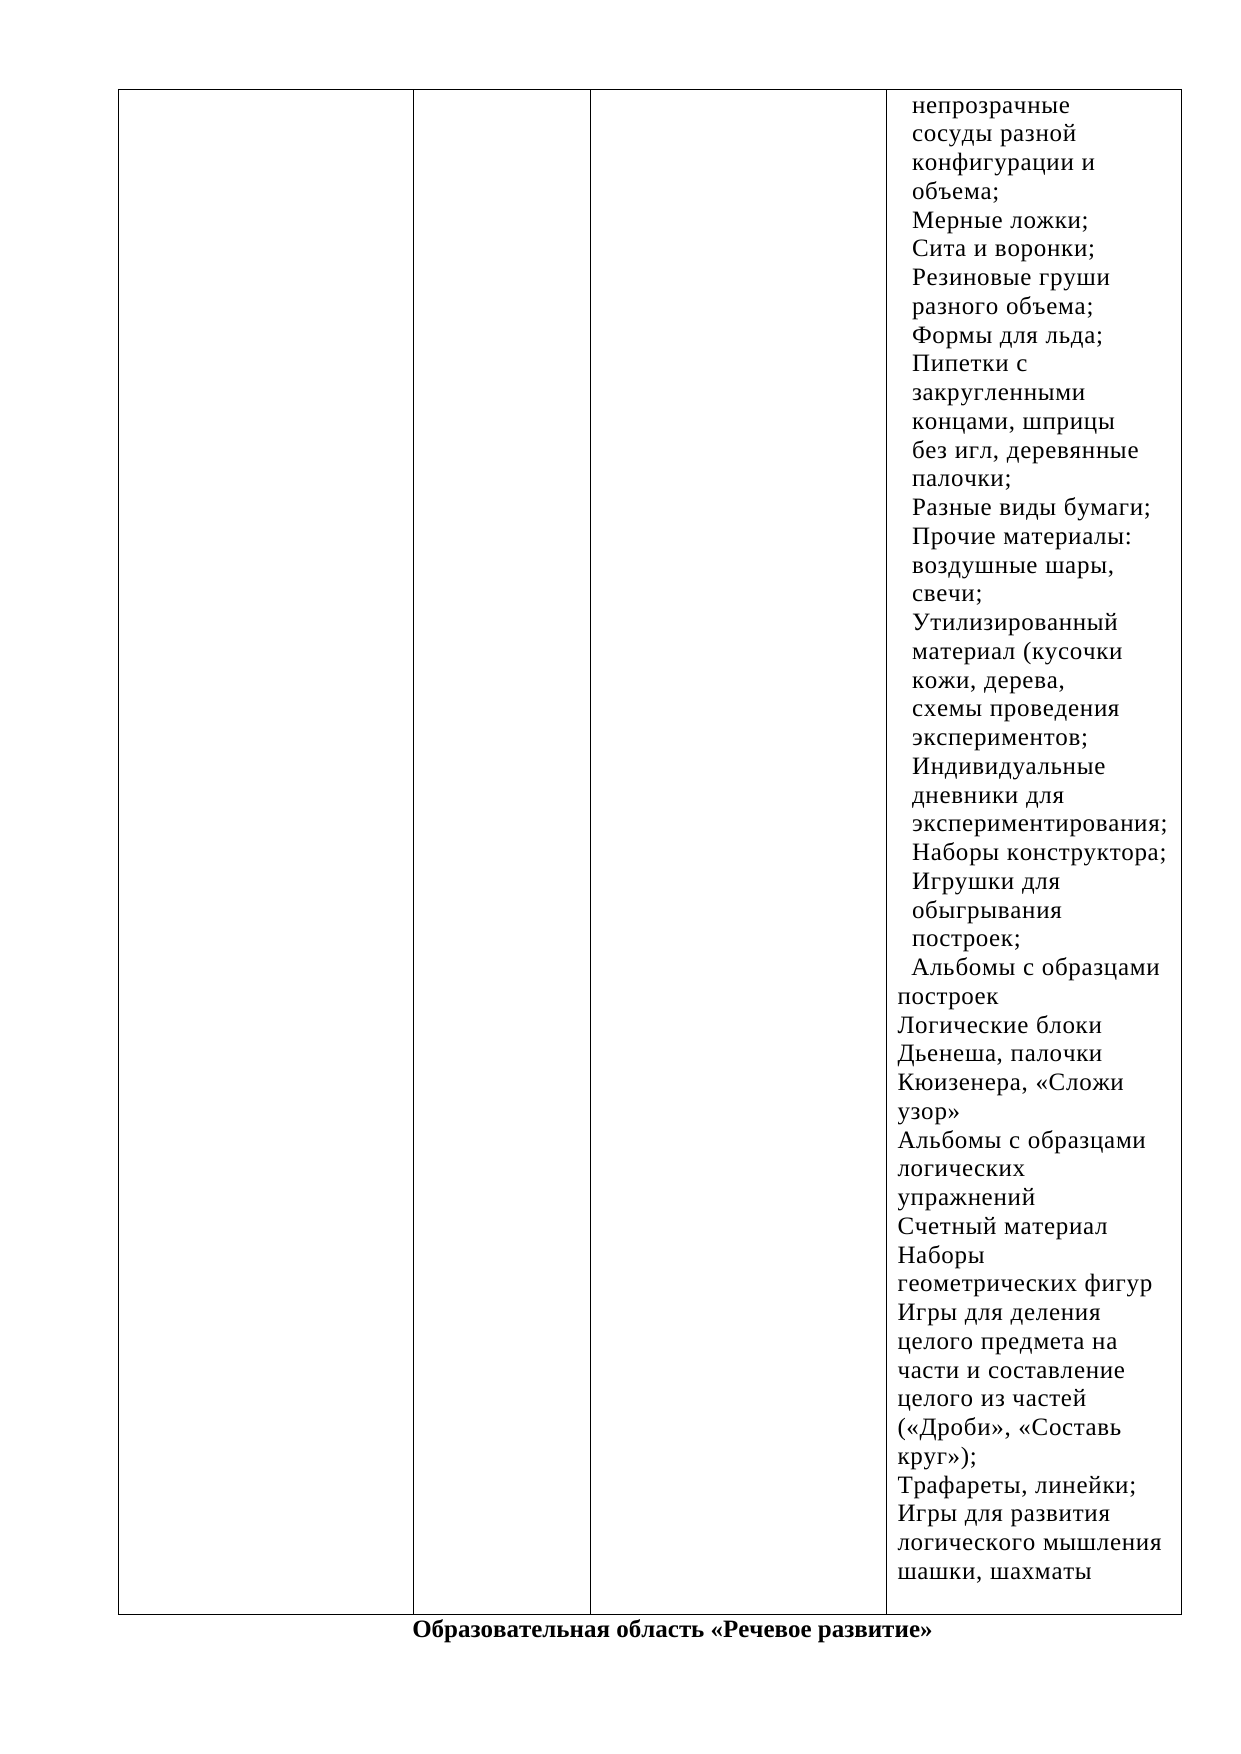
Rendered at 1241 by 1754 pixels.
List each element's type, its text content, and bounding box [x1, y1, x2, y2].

text Образовательная область «Речевое развитие» [193, 1615, 1152, 1643]
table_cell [119, 90, 413, 1613]
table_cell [414, 90, 590, 1613]
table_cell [591, 90, 886, 1613]
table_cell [887, 90, 912, 1613]
